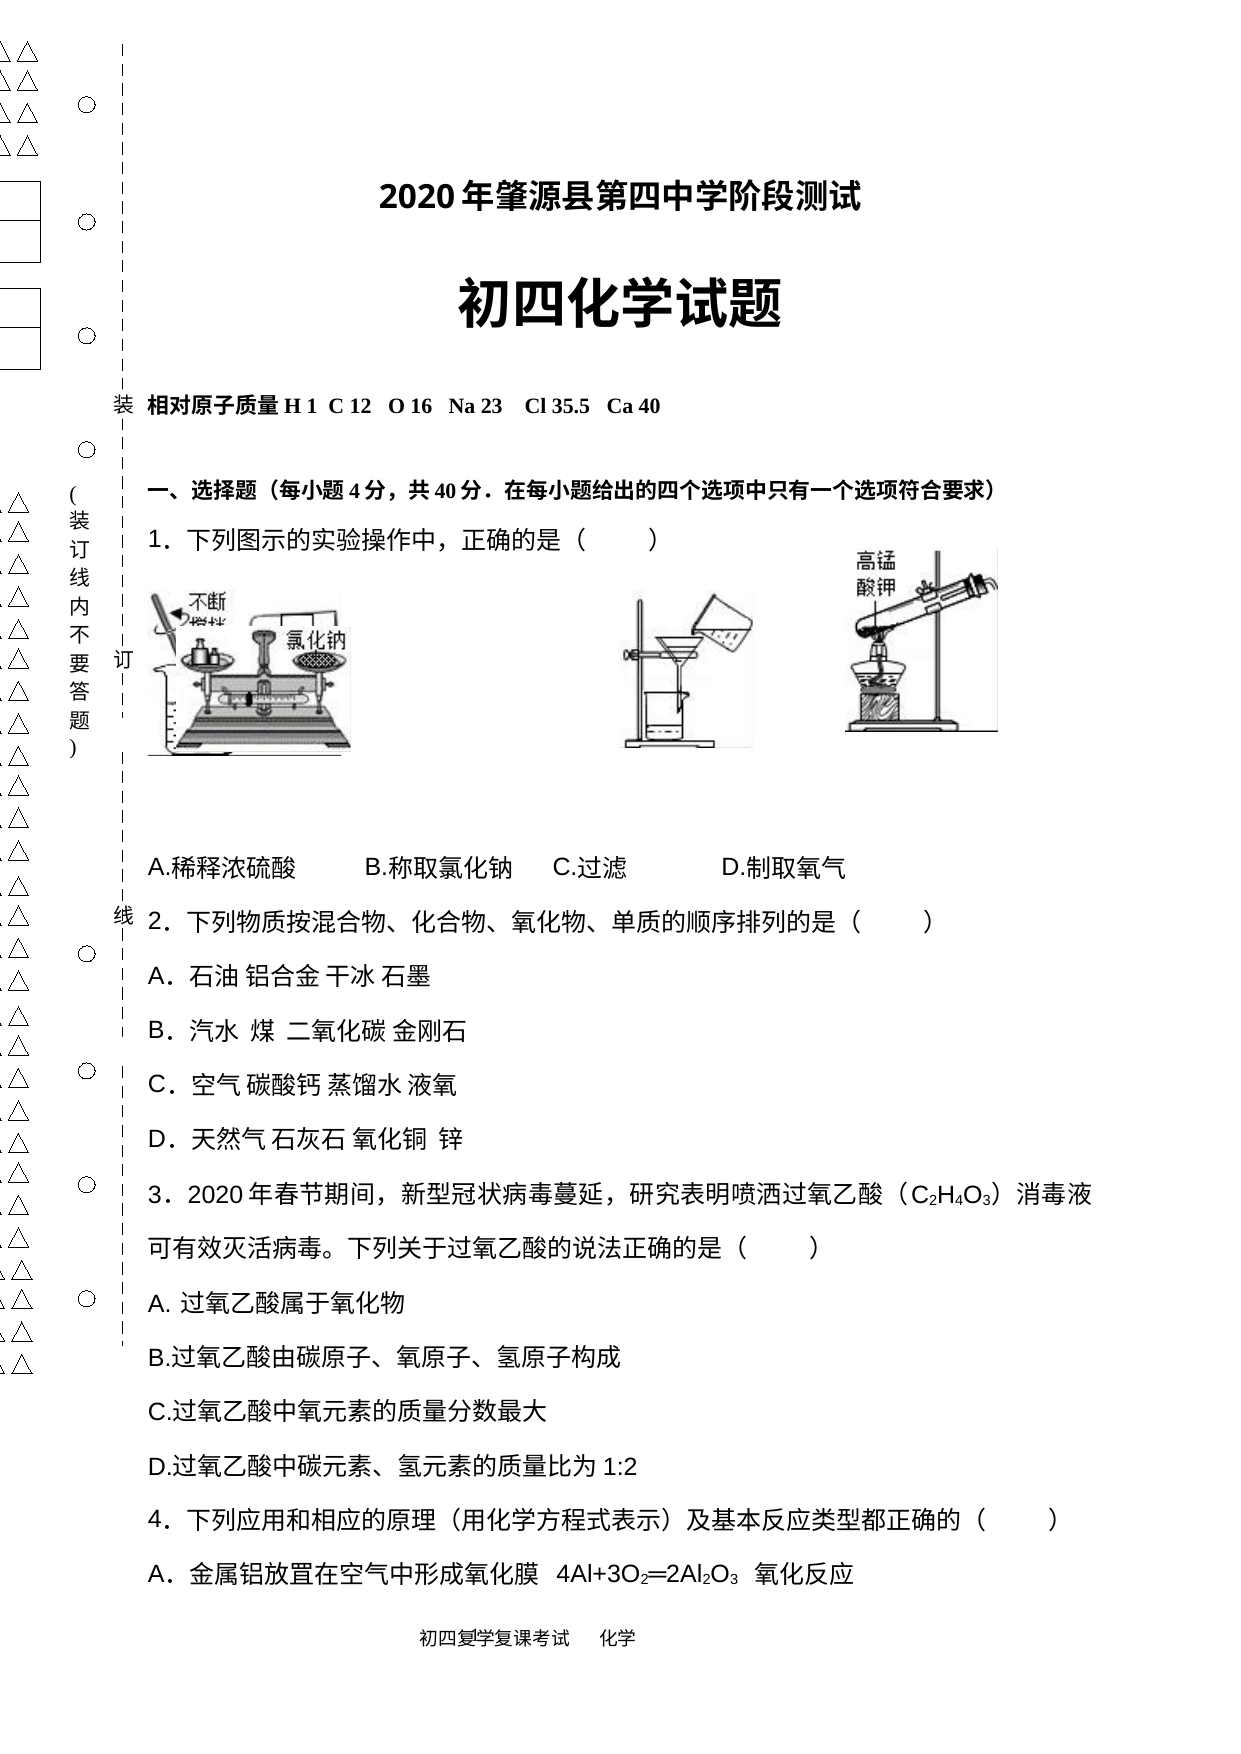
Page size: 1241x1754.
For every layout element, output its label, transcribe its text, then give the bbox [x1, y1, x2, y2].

text 4．下列应用和相应的原理（用化学方程式表示）及基本反应类型都正确的（ ） [148, 1501, 1092, 1537]
text D．天然气 石灰石 氧化铜 锌 [148, 1120, 1092, 1156]
text 初四化学试题 [148, 251, 1092, 349]
text A．石油 铝合金 干冰 石墨 [148, 957, 1092, 993]
text 1．下列图示的实验操作中，正确的是（ ） [148, 521, 1092, 557]
text 2020年肇源县第四中学阶段测试 [148, 162, 1092, 227]
picture [147, 589, 351, 756]
text B.过氧乙酸由碳原子、氧原子、氢原子构成 [148, 1337, 1092, 1374]
picture [619, 590, 754, 748]
text A.稀释浓硫酸 B.称取氯化钠 C.过滤 D.制取氧气 [148, 848, 1092, 884]
text 一、选择题（每小题4分，共40分．在每小题给出的四个选项中只有一个选项符合要求） [148, 473, 1092, 505]
text 相对原子质量 H 1 C 12 O 16 Na 23 Cl 35.5 Ca 40 [148, 388, 1092, 419]
text 3．2020年春节期间，新型冠状病毒蔓延，研究表明喷洒过氧乙酸（C2H4O3）消毒液可有效灭活病毒。下列关于过氧乙酸的说法正确的是（ ） [148, 1174, 1092, 1265]
text B．汽水 煤 二氧化碳 金刚石 [148, 1011, 1092, 1047]
list 过氧乙酸属于氧化物 [148, 1283, 1092, 1319]
picture [845, 548, 998, 732]
text A．金属铝放罝在空气中形成氧化膜 4Al+3O2═2Al2O3 氧化反应 [148, 1555, 1092, 1591]
text C.过氧乙酸中氧元素的质量分数最大 [148, 1392, 1092, 1428]
text D.过氧乙酸中碳元素、氢元素的质量比为1:2 [148, 1446, 1092, 1482]
text 2．下列物质按混合物、化合物、氧化物、单质的顺序排列的是（ ） [148, 902, 1092, 939]
text C．空气 碳酸钙 蒸馏水 液氧 [148, 1066, 1092, 1102]
